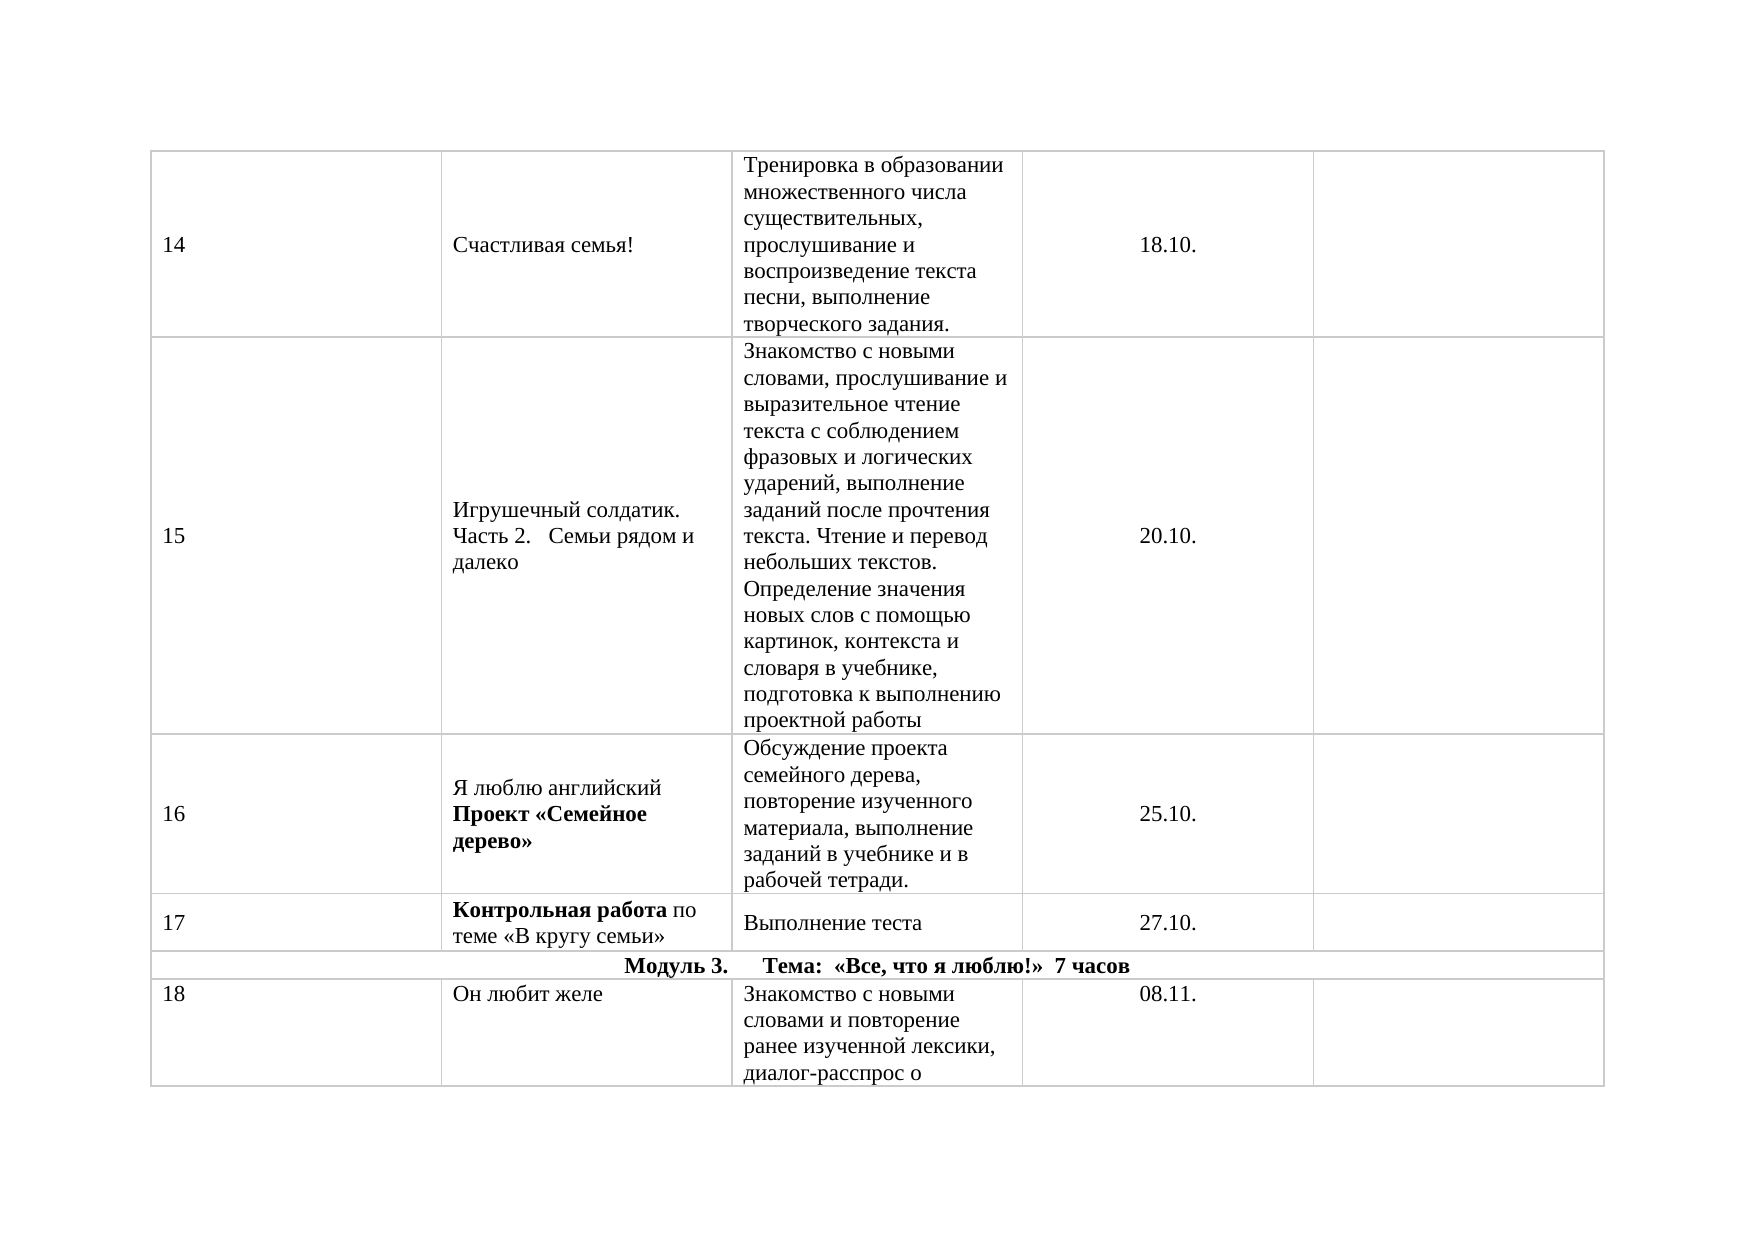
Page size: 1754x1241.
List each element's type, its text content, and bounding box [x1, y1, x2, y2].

table_cell Игрушечный солдатик. Часть 2. Семьи рядом и далеко [442, 338, 731, 733]
table_cell 16 [152, 735, 441, 893]
table_cell [1314, 735, 1603, 893]
table_cell 17 [152, 894, 441, 950]
table_cell Выполнение теста [733, 894, 1022, 950]
table_cell 18.10. [1023, 152, 1313, 336]
table_cell [1314, 894, 1603, 950]
table_cell [1314, 152, 1603, 336]
table_cell 15 [152, 338, 441, 733]
table_cell Я люблю английский Проект «Семейное дерево» [442, 735, 731, 893]
table_cell 14 [152, 152, 441, 336]
table_cell Счастливая семья! [442, 152, 731, 336]
table_cell Модуль 3. Тема: «Все, что я люблю!» 7 часов [152, 952, 1603, 978]
table_cell 08.11. [1023, 980, 1313, 1085]
table_cell Тренировка в образовании множественного числа существительных, прослушивание и воспроизведение текста песни, выполнение творческого задания. [733, 152, 1022, 336]
table_cell [1314, 980, 1603, 1085]
table_cell [1314, 338, 1603, 733]
table_cell Знакомство с новыми словами, прослушивание и выразительное чтение текста с соблюдением фразовых и логических ударений, выполнение заданий после прочтения текста. Чтение и перевод небольших текстов. Определение значения новых слов с помощью картинок, контекста и словаря в учебнике, подготовка к выполнению проектной работы [733, 338, 1022, 733]
table_cell 25.10. [1023, 735, 1313, 893]
table_cell Обсуждение проекта семейного дерева, повторение изученного материала, выполнение заданий в учебнике и в рабочей тетради. [733, 735, 1022, 893]
table_cell Он любит желе [442, 980, 731, 1085]
table_cell 27.10. [1023, 894, 1313, 950]
table_cell Контрольная работа по теме «В кругу семьи» [442, 894, 731, 950]
table_cell 18 [152, 980, 441, 1085]
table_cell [733, 980, 1022, 1085]
table_cell 20.10. [1023, 338, 1313, 733]
